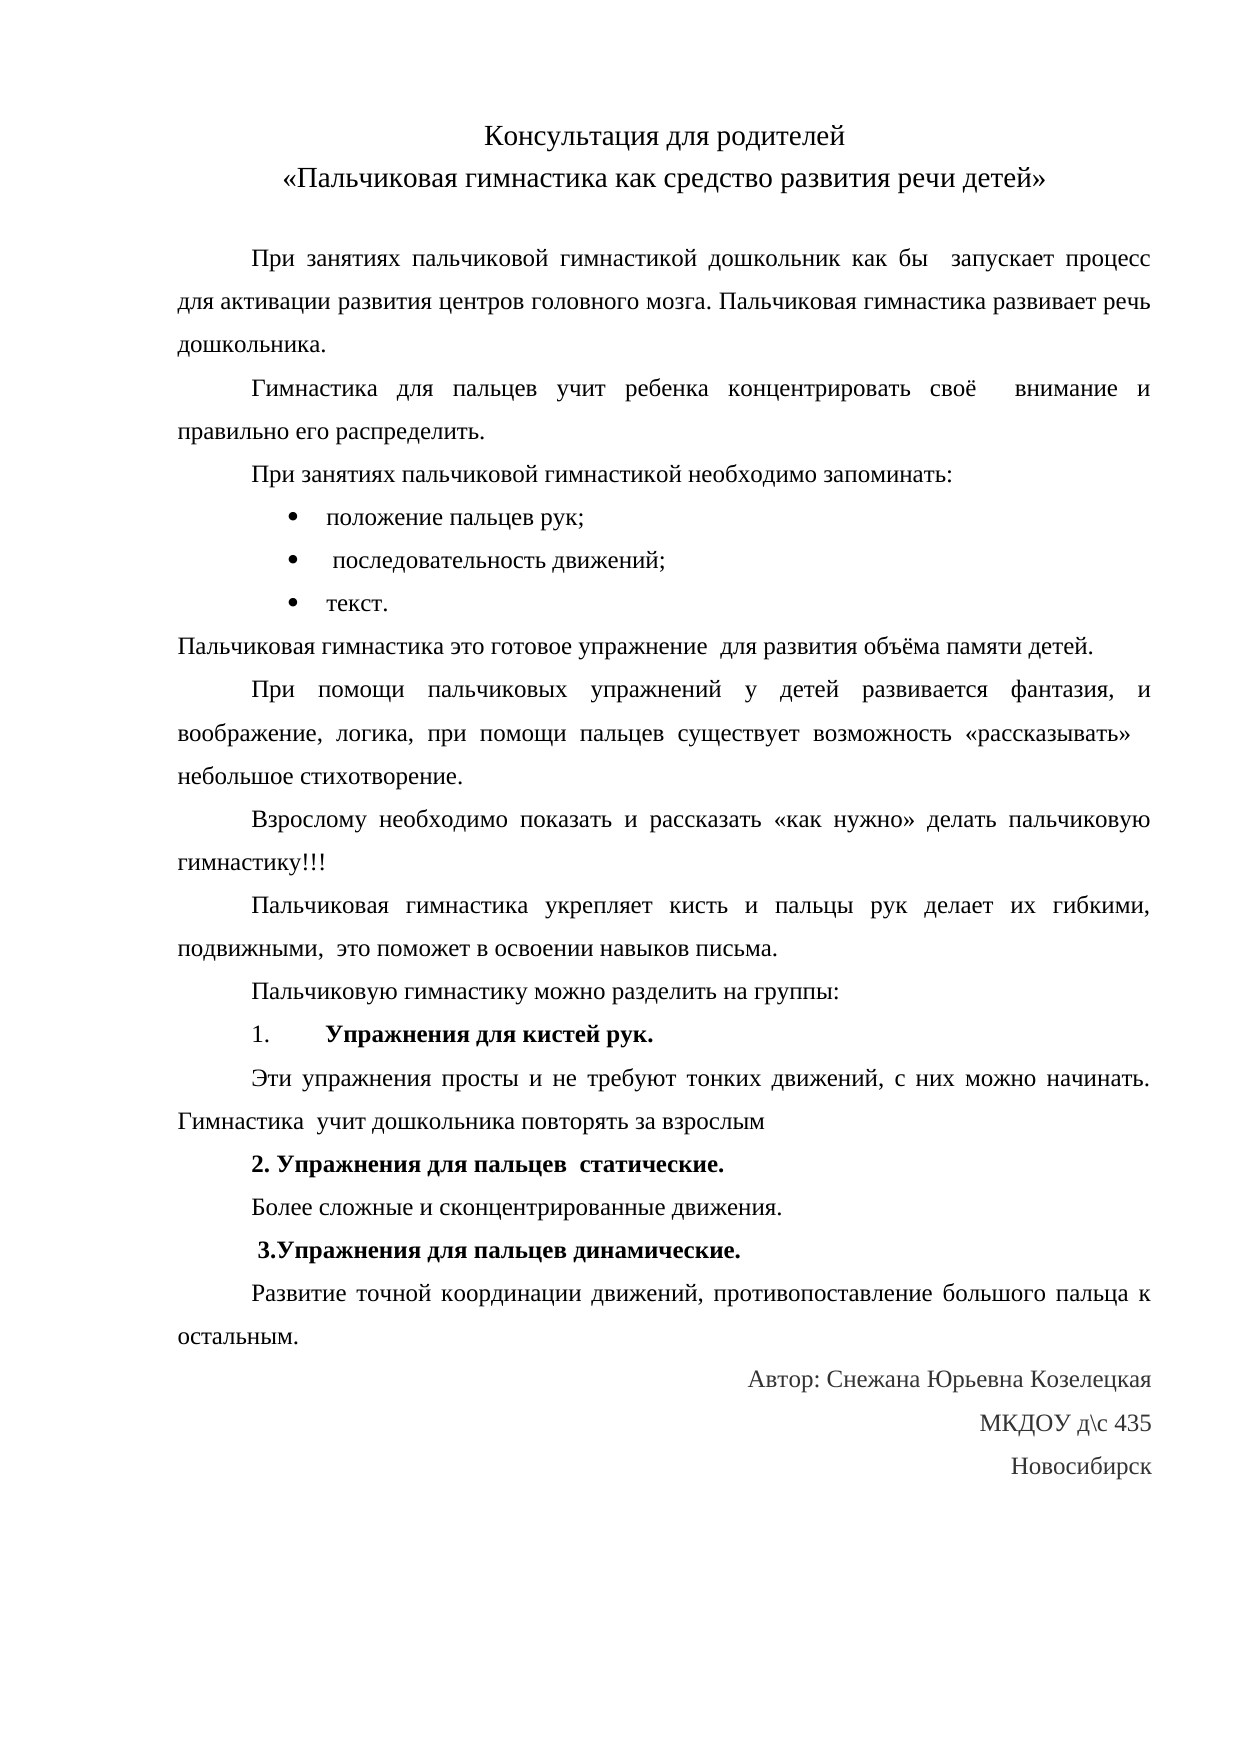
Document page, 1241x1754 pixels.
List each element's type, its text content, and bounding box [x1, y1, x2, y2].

text 2. Упражнения для пальцев статические. [177, 1149, 1152, 1178]
list последовательность движений; [288, 545, 1152, 574]
text «Пальчиковая гимнастика как средство развития речи детей» [177, 160, 1152, 235]
text Пальчиковую гимнастику можно разделить на группы: [177, 976, 1152, 1005]
text Пальчиковая гимнастика это готовое упражнение для развития объёма памяти детей. [177, 631, 1152, 660]
list положение пальцев рук; [288, 502, 1152, 531]
list текст. [288, 588, 1152, 617]
text Эти упражнения просты и не требуют тонких движений, с них можно начинать. Гимнастика учит дошкольника повторять за взрослым [177, 1063, 1152, 1134]
list Упражнения для кистей рук. [177, 1019, 1152, 1048]
text При помощи пальчиковых упражнений у детей развивается фантазия, и воображение, логика, при помощи пальцев существует возможность «рассказывать» небольшое стихотворение. [177, 674, 1152, 789]
text При занятиях пальчиковой гимнастикой дошкольник как бы запускает процесс для активации развития центров головного мозга. Пальчиковая гимнастика развивает речь дошкольника. [177, 243, 1152, 358]
text МКДОУ д\с 435 [177, 1408, 1152, 1436]
text Автор: Снежана Юрьевна Козелецкая [177, 1364, 1152, 1393]
text При занятиях пальчиковой гимнастикой необходимо запоминать: [177, 459, 1152, 488]
text Гимнастика для пальцев учит ребенка концентрировать своё внимание и правильно его распределить. [177, 373, 1152, 444]
text Новосибирск [177, 1451, 1152, 1479]
text Консультация для родителей [177, 118, 1152, 152]
text Пальчиковая гимнастика укрепляет кисть и пальцы рук делает их гибкими, подвижными, это поможет в освоении навыков письма. [177, 890, 1152, 962]
text Более сложные и сконцентрированные движения. [177, 1192, 1152, 1221]
text Взрослому необходимо показать и рассказать «как нужно» делать пальчиковую гимнастику!!! [177, 804, 1152, 876]
text 3.Упражнения для пальцев динамические. [177, 1235, 1152, 1264]
text Развитие точной координации движений, противопоставление большого пальца к остальным. [177, 1278, 1152, 1350]
